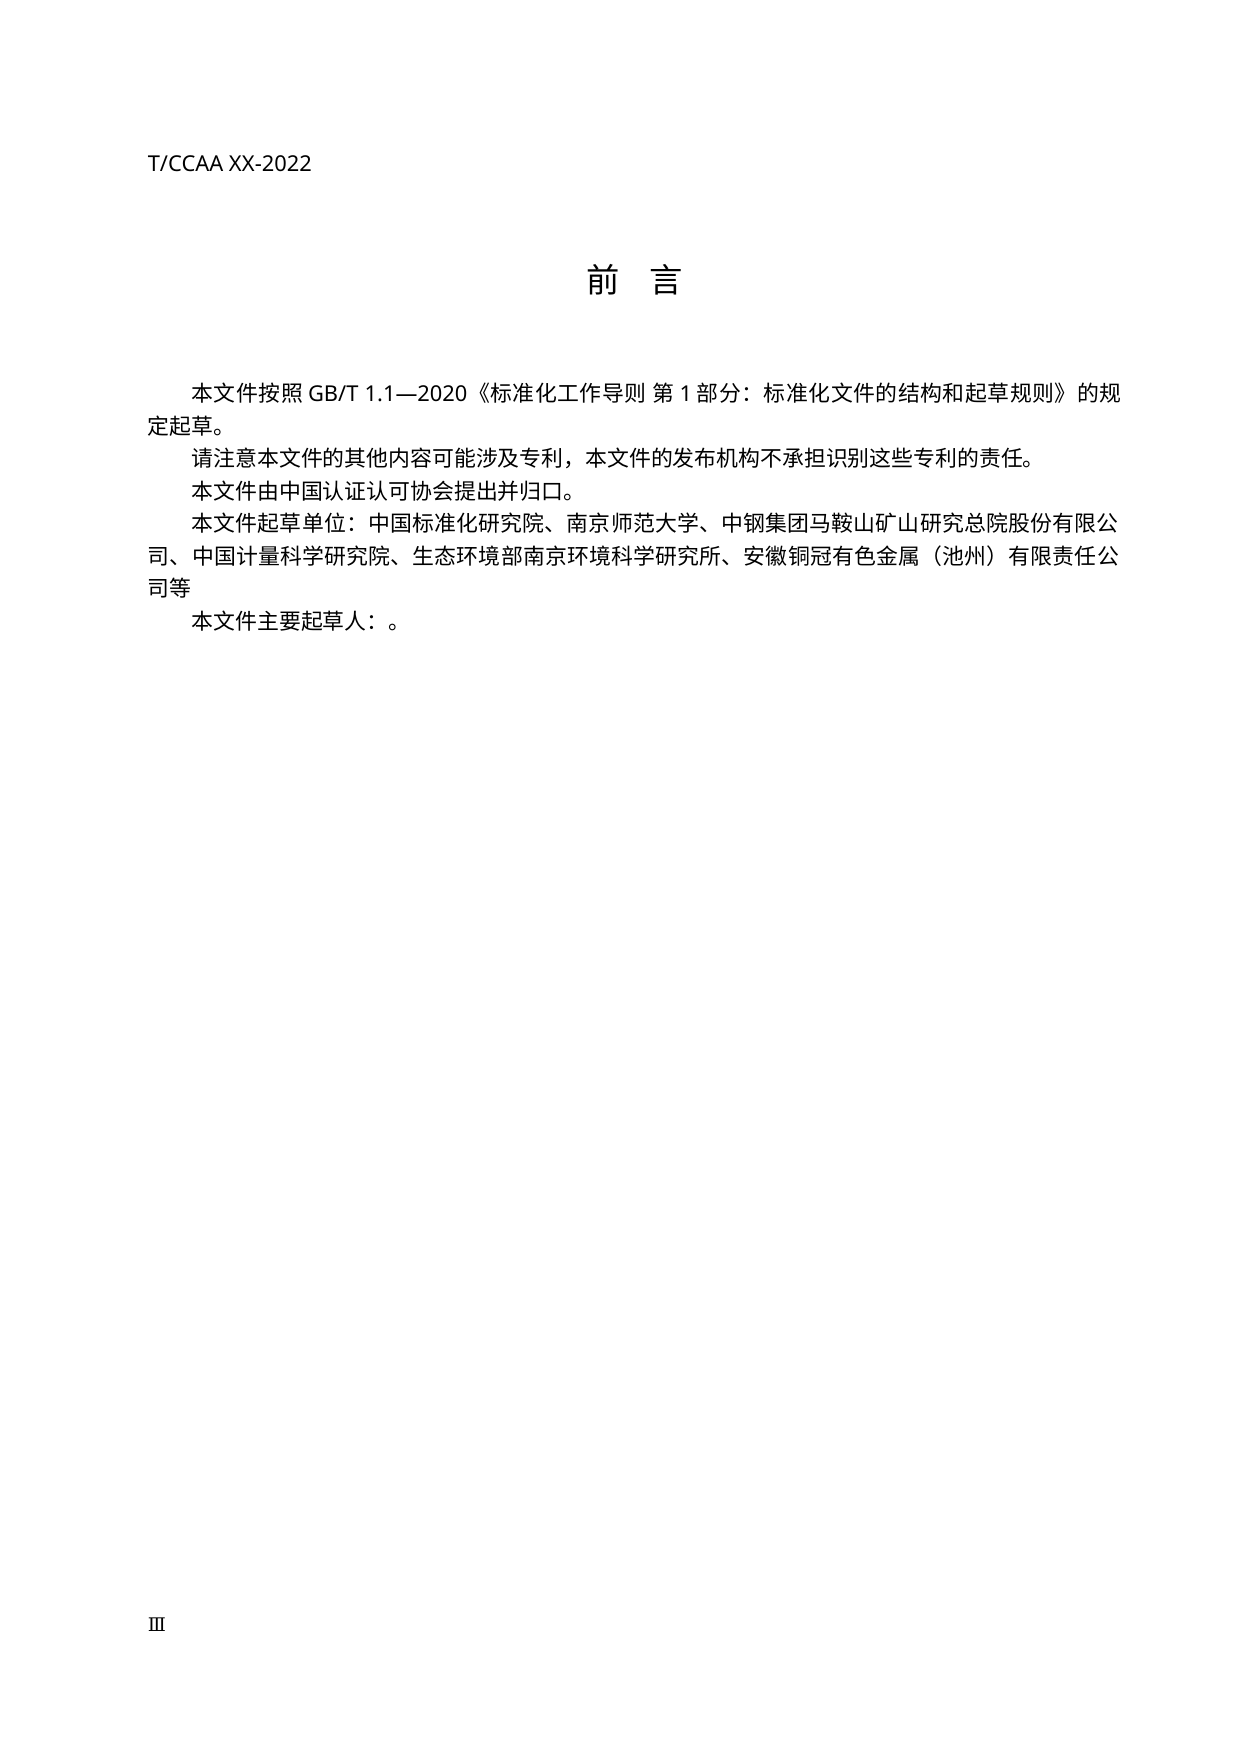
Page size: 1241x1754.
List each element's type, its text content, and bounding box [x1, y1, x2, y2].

text 本文件起草单位：中国标准化研究院、南京师范大学、中钢集团马鞍山矿山研究总院股份有限公司、中国计量科学研究院、生态环境部南京环境科学研究所、安徽铜冠有色金属（池州）有限责任公司等 [148, 506, 1122, 603]
text 本文件主要起草人：。 [148, 603, 1122, 636]
text 前 言 [148, 246, 1122, 311]
text 请注意本文件的其他内容可能涉及专利，本文件的发布机构不承担识别这些专利的责任。 [148, 441, 1122, 473]
text 本文件由中国认证认可协会提出并归口。 [148, 473, 1122, 506]
text 本文件按照GB/T 1.1—2020《标准化工作导则 第1部分：标准化文件的结构和起草规则》的规定起草。 [148, 376, 1122, 441]
